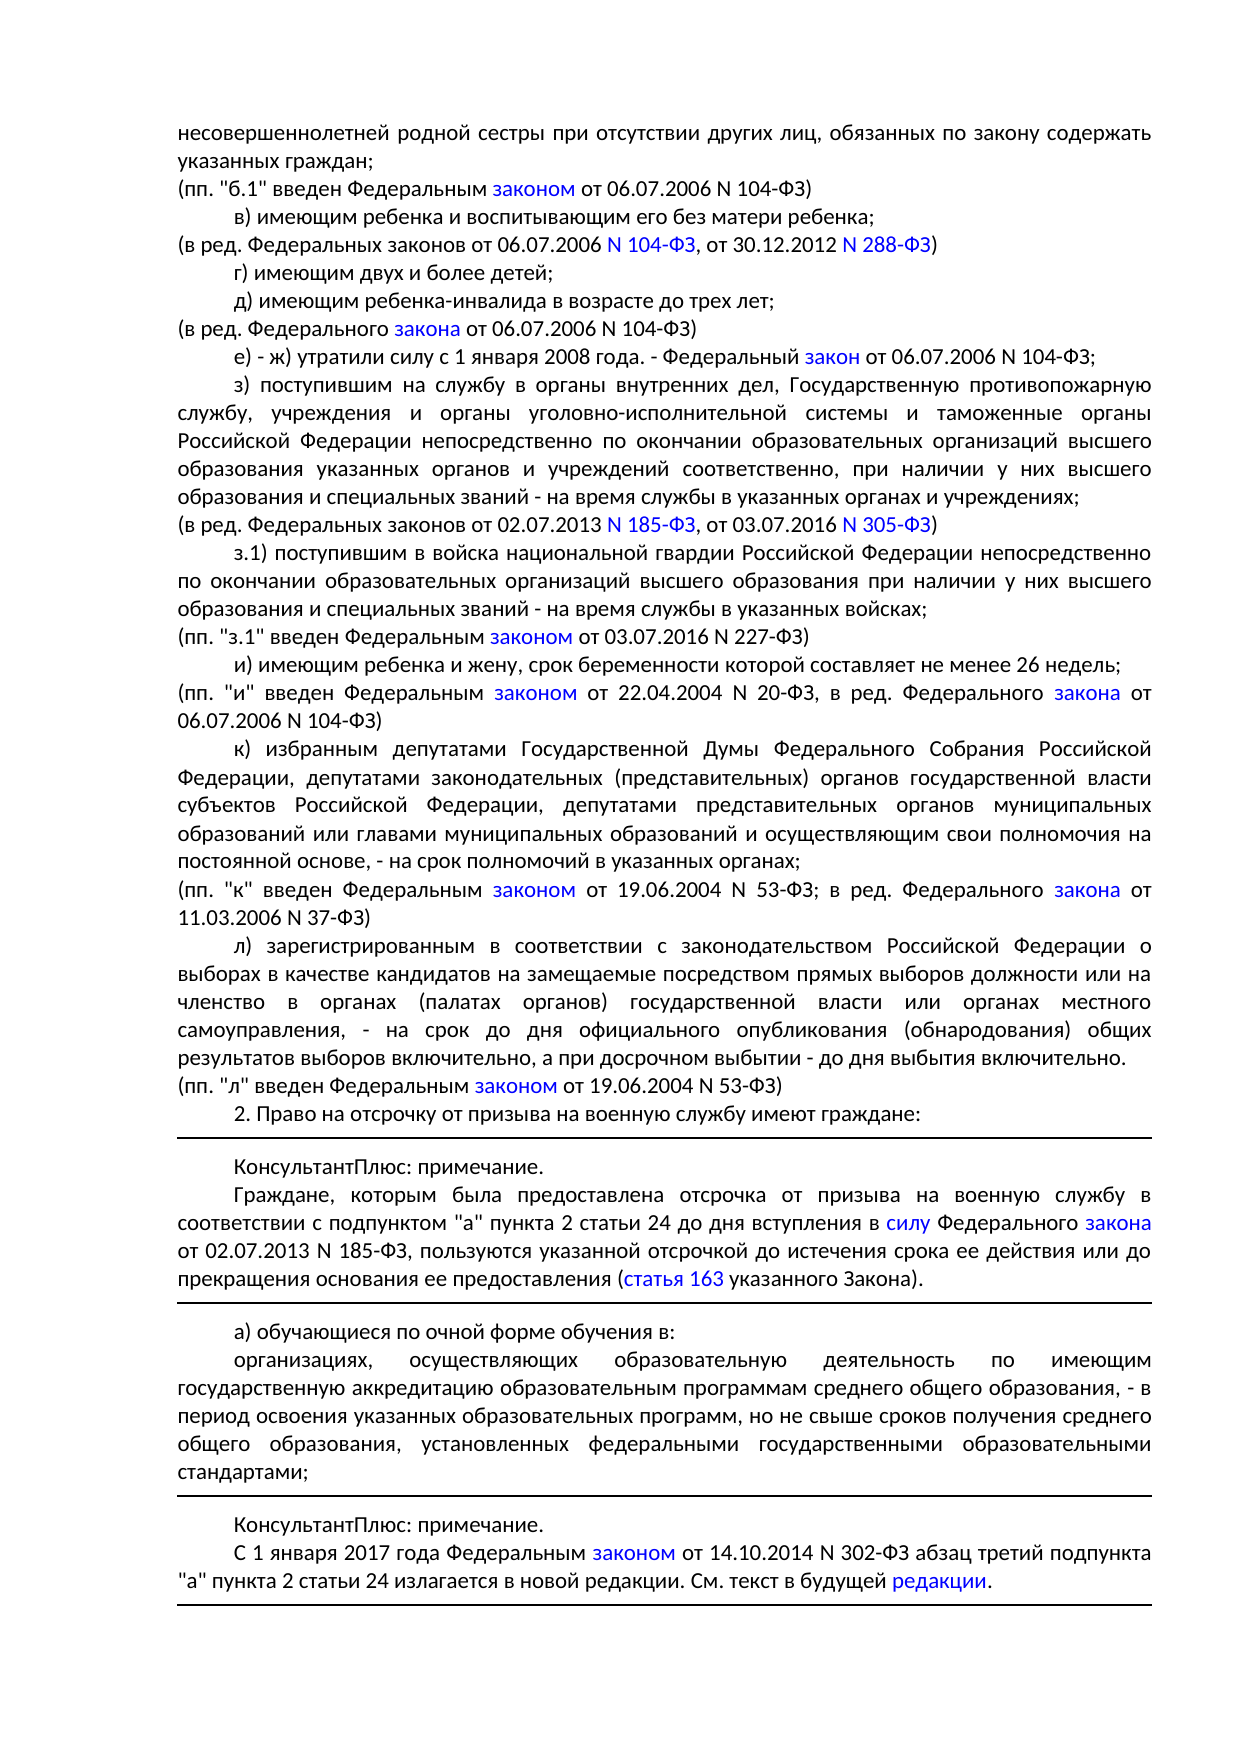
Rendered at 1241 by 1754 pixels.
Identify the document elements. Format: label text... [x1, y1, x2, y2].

text (пп. "з.1" введен Федеральным законом от 03.07.2016 N 227-ФЗ) [177, 622, 1152, 651]
text д) имеющим ребенка-инвалида в возрасте до трех лет; [177, 286, 1152, 314]
text организациях, осуществляющих образовательную деятельность по имеющим государственную аккредитацию образовательным программам среднего общего образования, - в период освоения указанных образовательных программ, но не свыше сроков получения среднего общего образования, установленных федеральными государственными образовательными стандартами; [177, 1345, 1152, 1485]
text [177, 118, 1152, 174]
text г) имеющим двух и более детей; [177, 258, 1152, 286]
text з) поступившим на службу в органы внутренних дел, Государственную противопожарную службу, учреждения и органы уголовно-исполнительной системы и таможенные органы Российской Федерации непосредственно по окончании образовательных организаций высшего образования указанных органов и учреждений соответственно, при наличии у них высшего образования и специальных званий - на время службы в указанных органах и учреждениях; [177, 370, 1152, 510]
text КонсультантПлюс: примечание. [177, 1510, 1152, 1538]
text л) зарегистрированным в соответствии с законодательством Российской Федерации о выборах в качестве кандидатов на замещаемые посредством прямых выборов должности или на членство в органах (палатах органов) государственной власти или органах местного самоуправления, - на срок до дня официального опубликования (обнародования) общих результатов выборов включительно, а при досрочном выбытии - до дня выбытия включительно. [177, 931, 1152, 1071]
text (пп. "б.1" введен Федеральным законом от 06.07.2006 N 104-ФЗ) [177, 174, 1152, 202]
text (пп. "к" введен Федеральным законом от 19.06.2004 N 53-ФЗ; в ред. Федерального закона от 11.03.2006 N 37-ФЗ) [177, 875, 1152, 931]
text е) - ж) утратили силу с 1 января 2008 года. - Федеральный закон от 06.07.2006 N 104-ФЗ; [177, 342, 1152, 370]
text (пп. "и" введен Федеральным законом от 22.04.2004 N 20-ФЗ, в ред. Федерального закона от 06.07.2006 N 104-ФЗ) [177, 678, 1152, 734]
text Граждане, которым была предоставлена отсрочка от призыва на военную службу в соответствии с подпунктом "а" пункта 2 статьи 24 до дня вступления в силу Федерального закона от 02.07.2013 N 185-ФЗ, пользуются указанной отсрочкой до истечения срока ее действия или до прекращения основания ее предоставления (статья 163 указанного Закона). [177, 1180, 1152, 1292]
text (в ред. Федеральных законов от 06.07.2006 N 104-ФЗ, от 30.12.2012 N 288-ФЗ) [177, 230, 1152, 258]
text и) имеющим ребенка и жену, срок беременности которой составляет не менее 26 недель; [177, 651, 1152, 678]
text 2. Право на отсрочку от призыва на военную службу имеют граждане: [177, 1099, 1152, 1127]
text з.1) поступившим в войска национальной гвардии Российской Федерации непосредственно по окончании образовательных организаций высшего образования при наличии у них высшего образования и специальных званий - на время службы в указанных войсках; [177, 538, 1152, 622]
text С 1 января 2017 года Федеральным законом от 14.10.2014 N 302-ФЗ абзац третий подпункта "а" пункта 2 статьи 24 излагается в новой редакции. См. текст в будущей редакции. [177, 1538, 1152, 1594]
text в) имеющим ребенка и воспитывающим его без матери ребенка; [177, 202, 1152, 230]
text (в ред. Федерального закона от 06.07.2006 N 104-ФЗ) [177, 314, 1152, 342]
text к) избранным депутатами Государственной Думы Федерального Собрания Российской Федерации, депутатами законодательных (представительных) органов государственной власти субъектов Российской Федерации, депутатами представительных органов муниципальных образований или главами муниципальных образований и осуществляющим свои полномочия на постоянной основе, - на срок полномочий в указанных органах; [177, 734, 1152, 875]
text (пп. "л" введен Федеральным законом от 19.06.2004 N 53-ФЗ) [177, 1071, 1152, 1099]
text (в ред. Федеральных законов от 02.07.2013 N 185-ФЗ, от 03.07.2016 N 305-ФЗ) [177, 510, 1152, 538]
text а) обучающиеся по очной форме обучения в: [177, 1317, 1152, 1345]
text КонсультантПлюс: примечание. [177, 1152, 1152, 1180]
